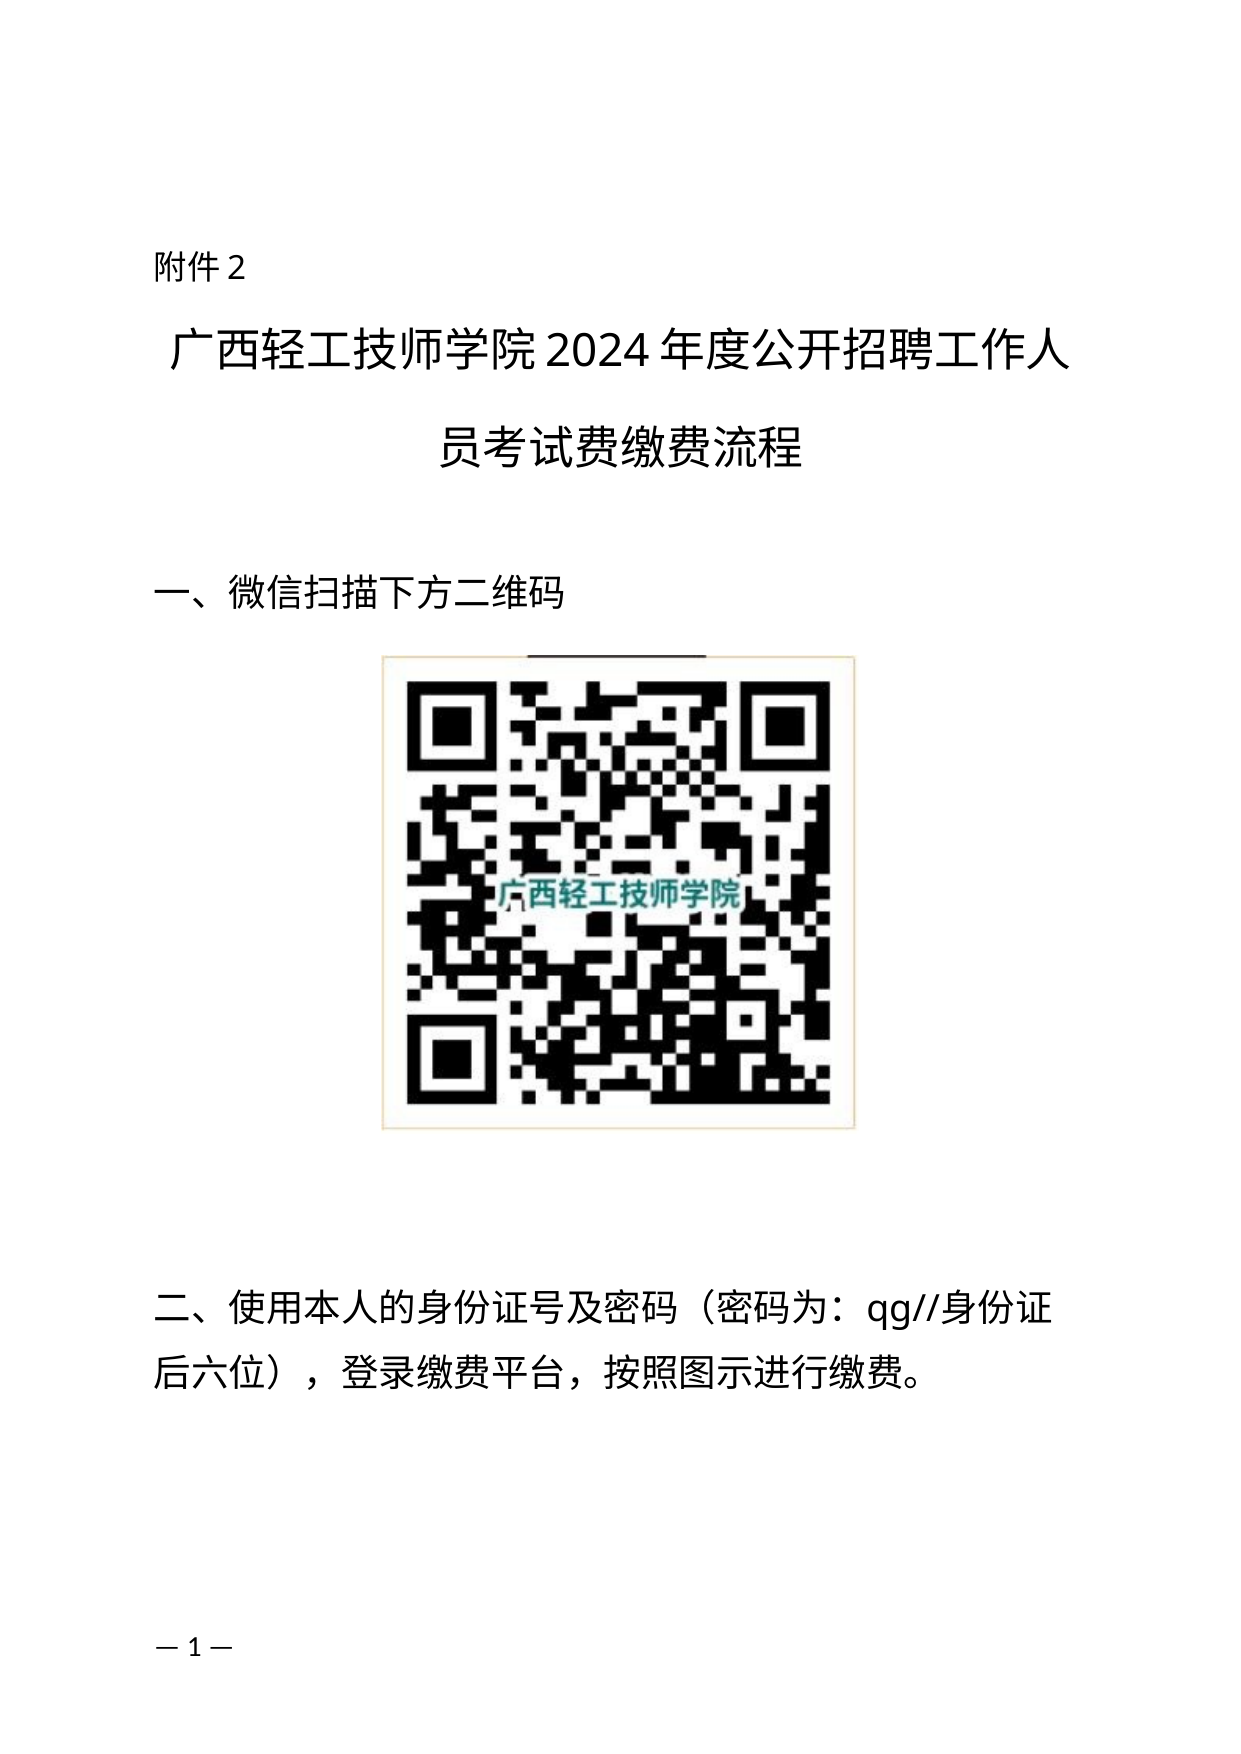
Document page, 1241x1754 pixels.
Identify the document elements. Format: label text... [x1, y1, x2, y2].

text 附件2 [153, 233, 1087, 298]
list 使用本人的身份证号及密码（密码为：qg//身份证后六位），登录缴费平台，按照图示进行缴费。 [153, 1273, 1087, 1403]
picture [381, 655, 860, 1134]
list 微信扫描下方二维码 [153, 558, 1087, 623]
text 广西轻工技师学院2024年度公开招聘工作人员考试费缴费流程 [153, 298, 1087, 493]
